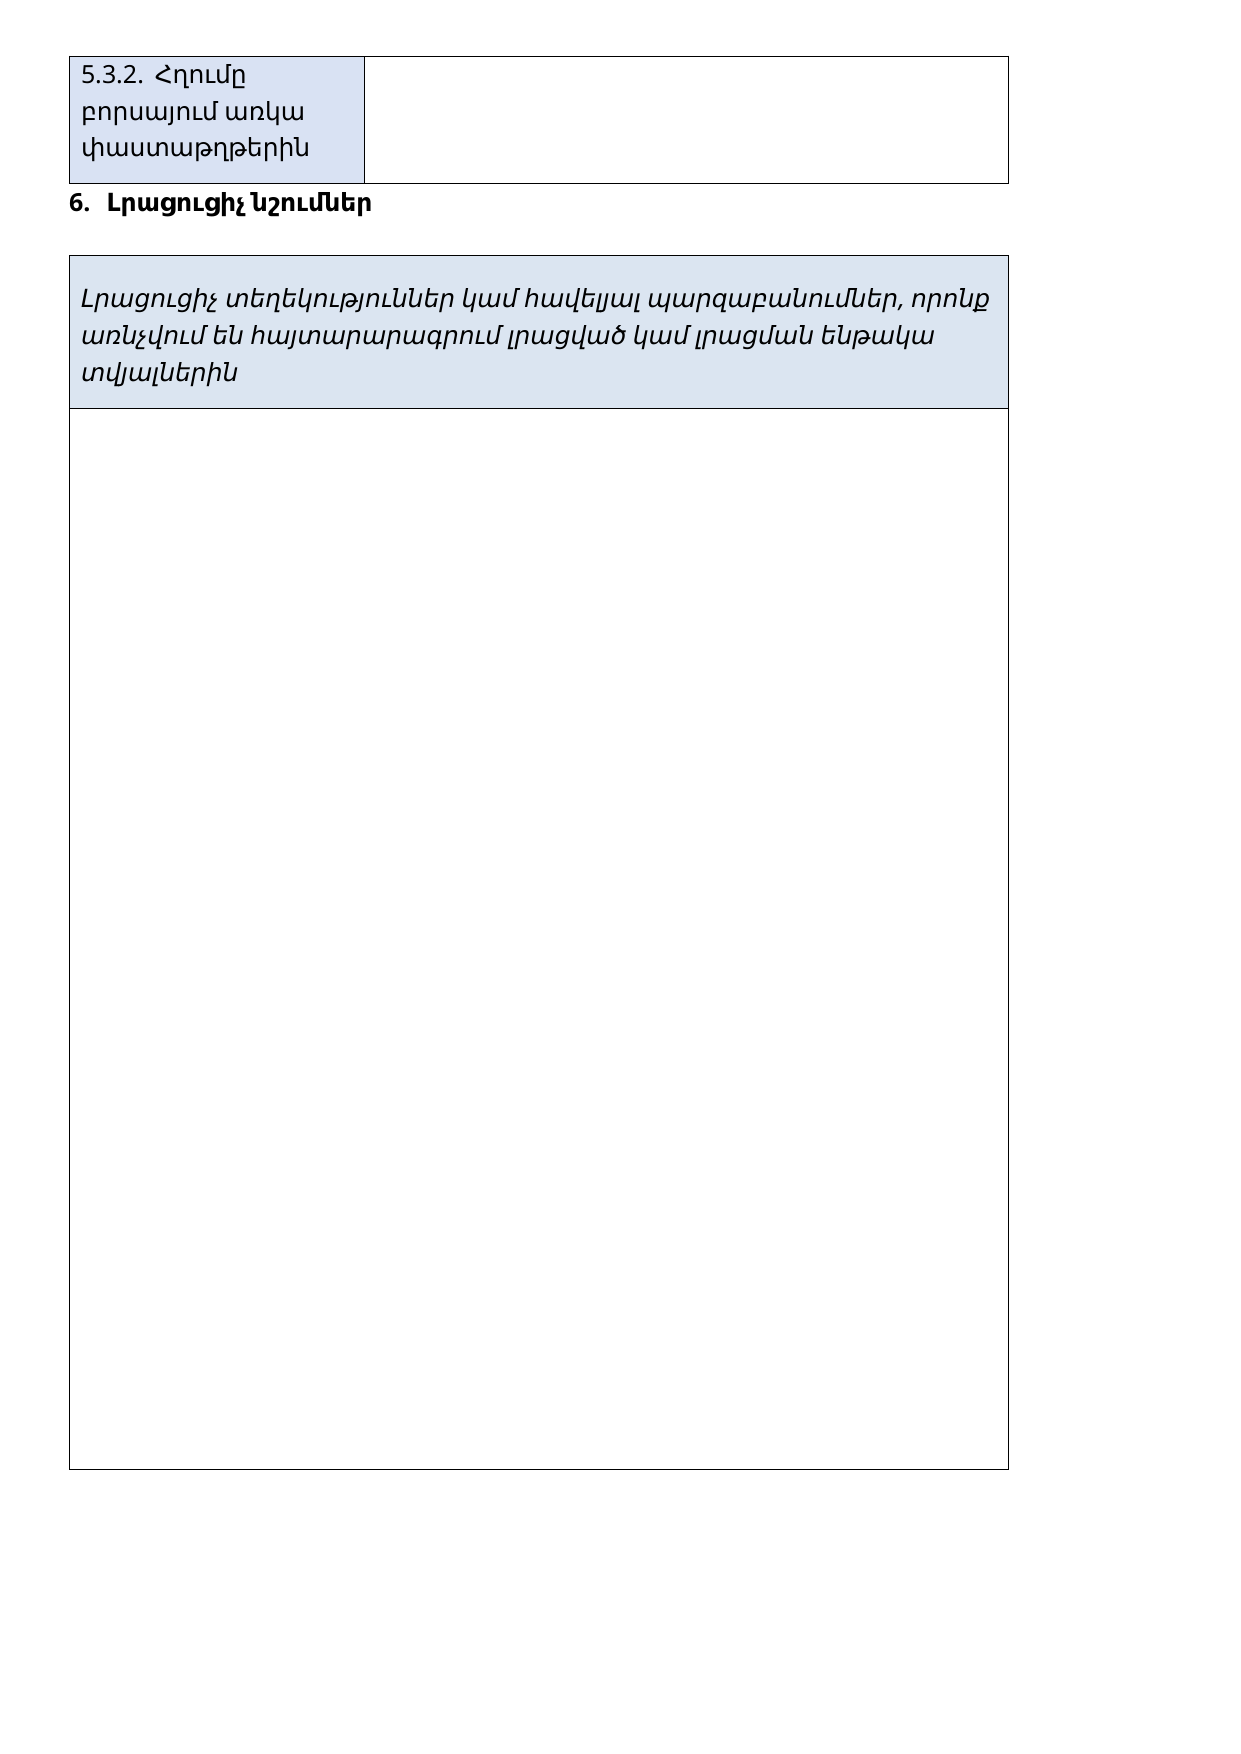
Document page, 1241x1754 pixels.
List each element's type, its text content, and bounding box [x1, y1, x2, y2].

table_header Լրացուցիչ տեղեկություններ կամ հավելյալ պարզաբանումներ, որոնք առնչվում են հայտարարագրում լրացված կամ լրացման ենթակա տվյալներին [70, 256, 1008, 408]
table_cell Հղումը բորսայում առկա փաստաթղթերին [70, 57, 364, 183]
list Լրացուցիչ նշումներ [69, 184, 1152, 218]
table_cell [70, 409, 1008, 1469]
table_cell [365, 57, 1008, 183]
